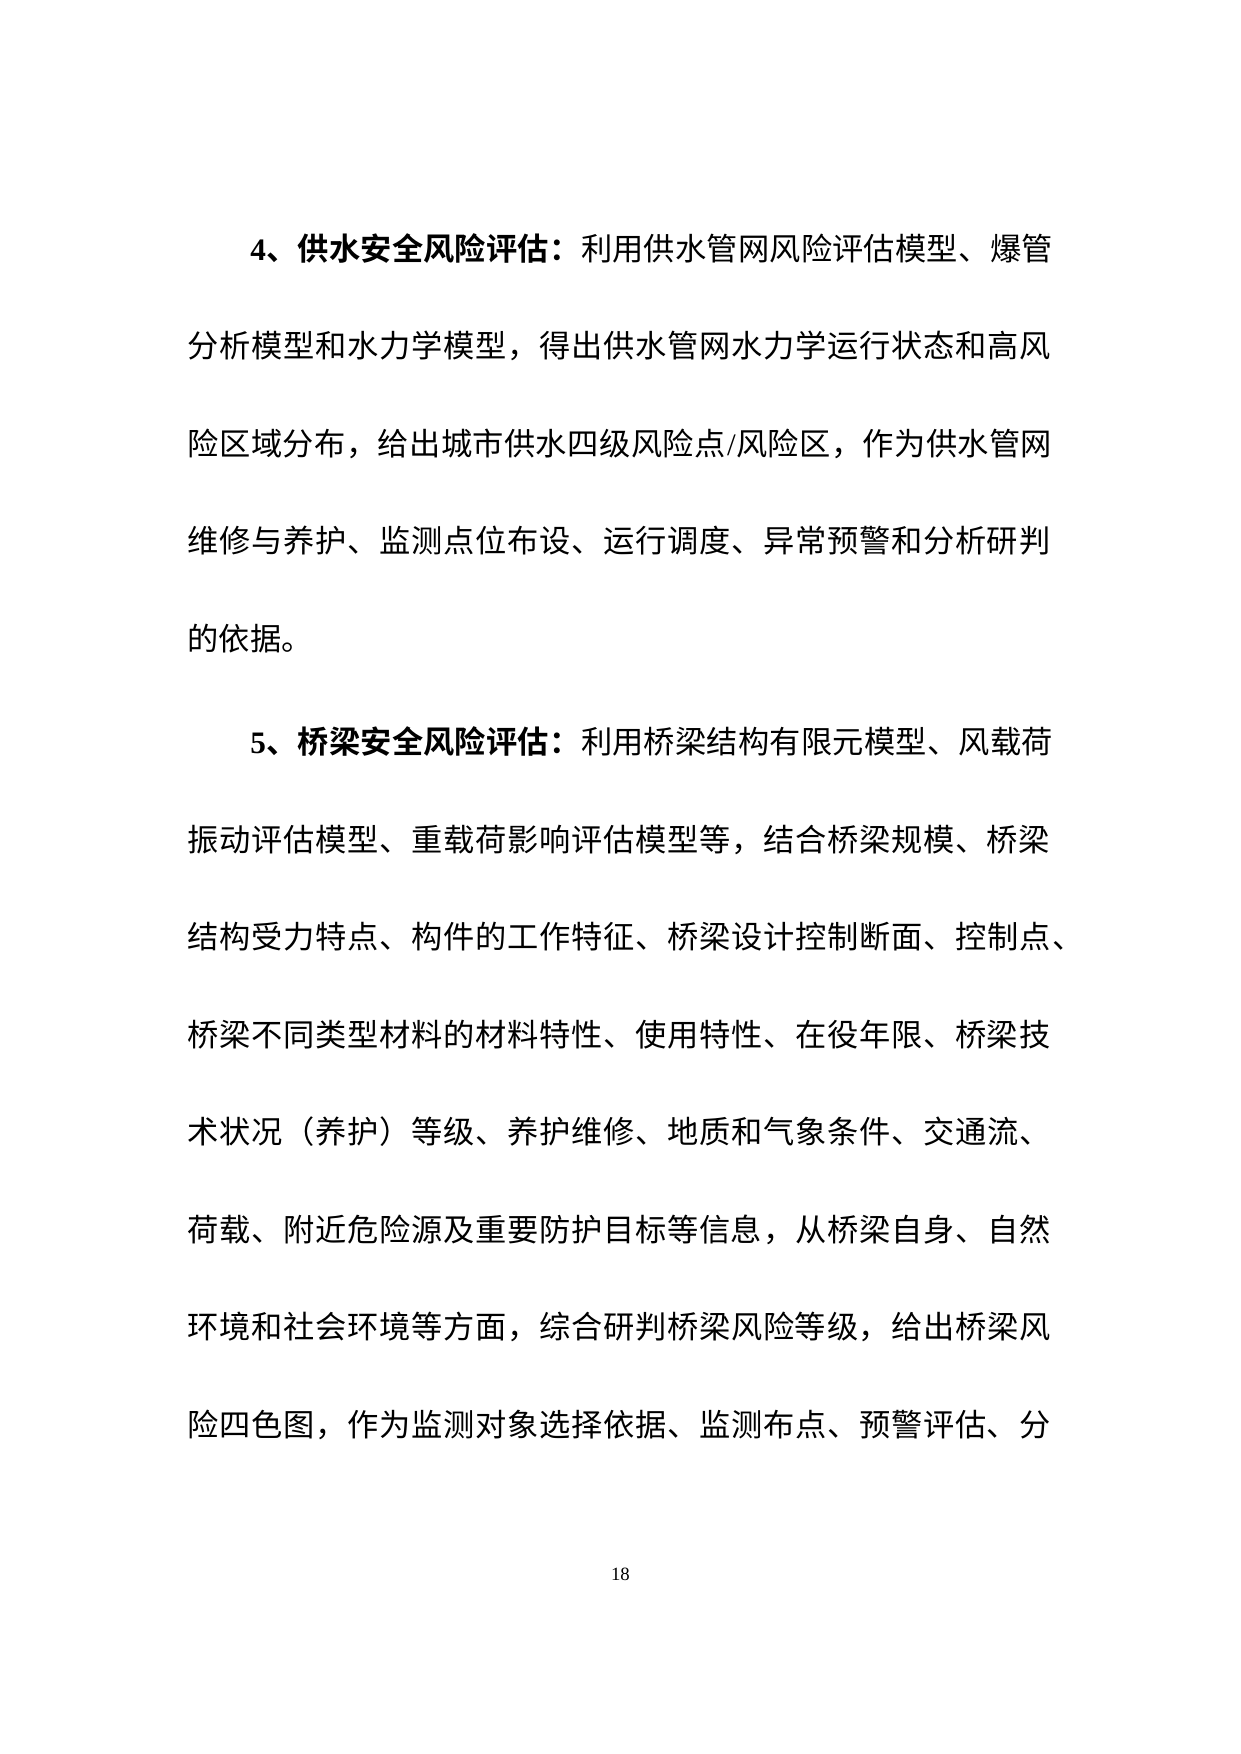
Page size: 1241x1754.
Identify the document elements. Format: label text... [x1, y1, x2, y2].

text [187, 708, 1053, 1455]
text 4、供水安全风险评估：利用供水管网风险评估模型、爆管分析模型和水力学模型，得出供水管网水力学运行状态和高风险区域分布，给出城市供水四级风险点/风险区，作为供水管网维修与养护、监测点位布设、运行调度、异常预警和分析研判的依据。 [187, 214, 1053, 669]
